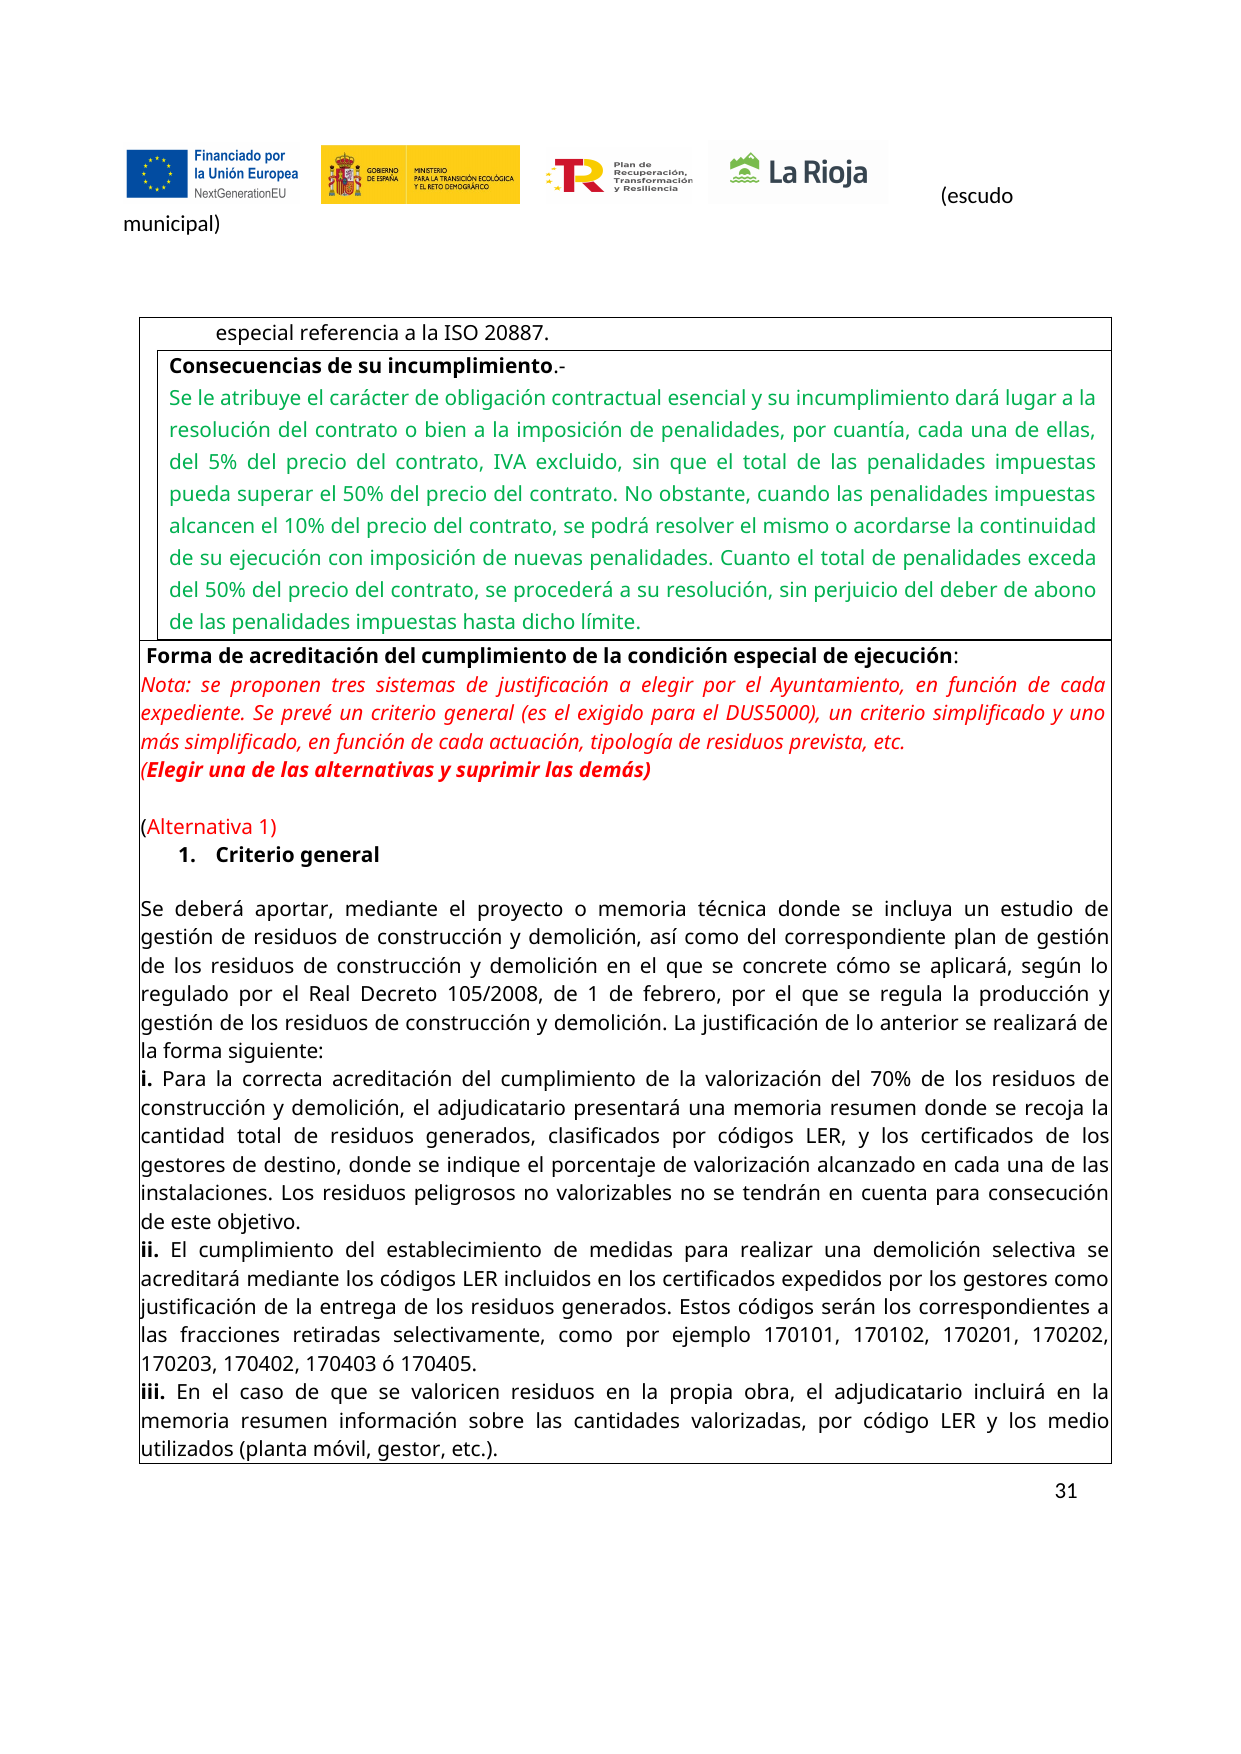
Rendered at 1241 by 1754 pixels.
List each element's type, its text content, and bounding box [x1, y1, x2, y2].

picture [545, 147, 693, 204]
picture [321, 145, 520, 204]
picture [122, 142, 301, 204]
picture [708, 140, 889, 204]
